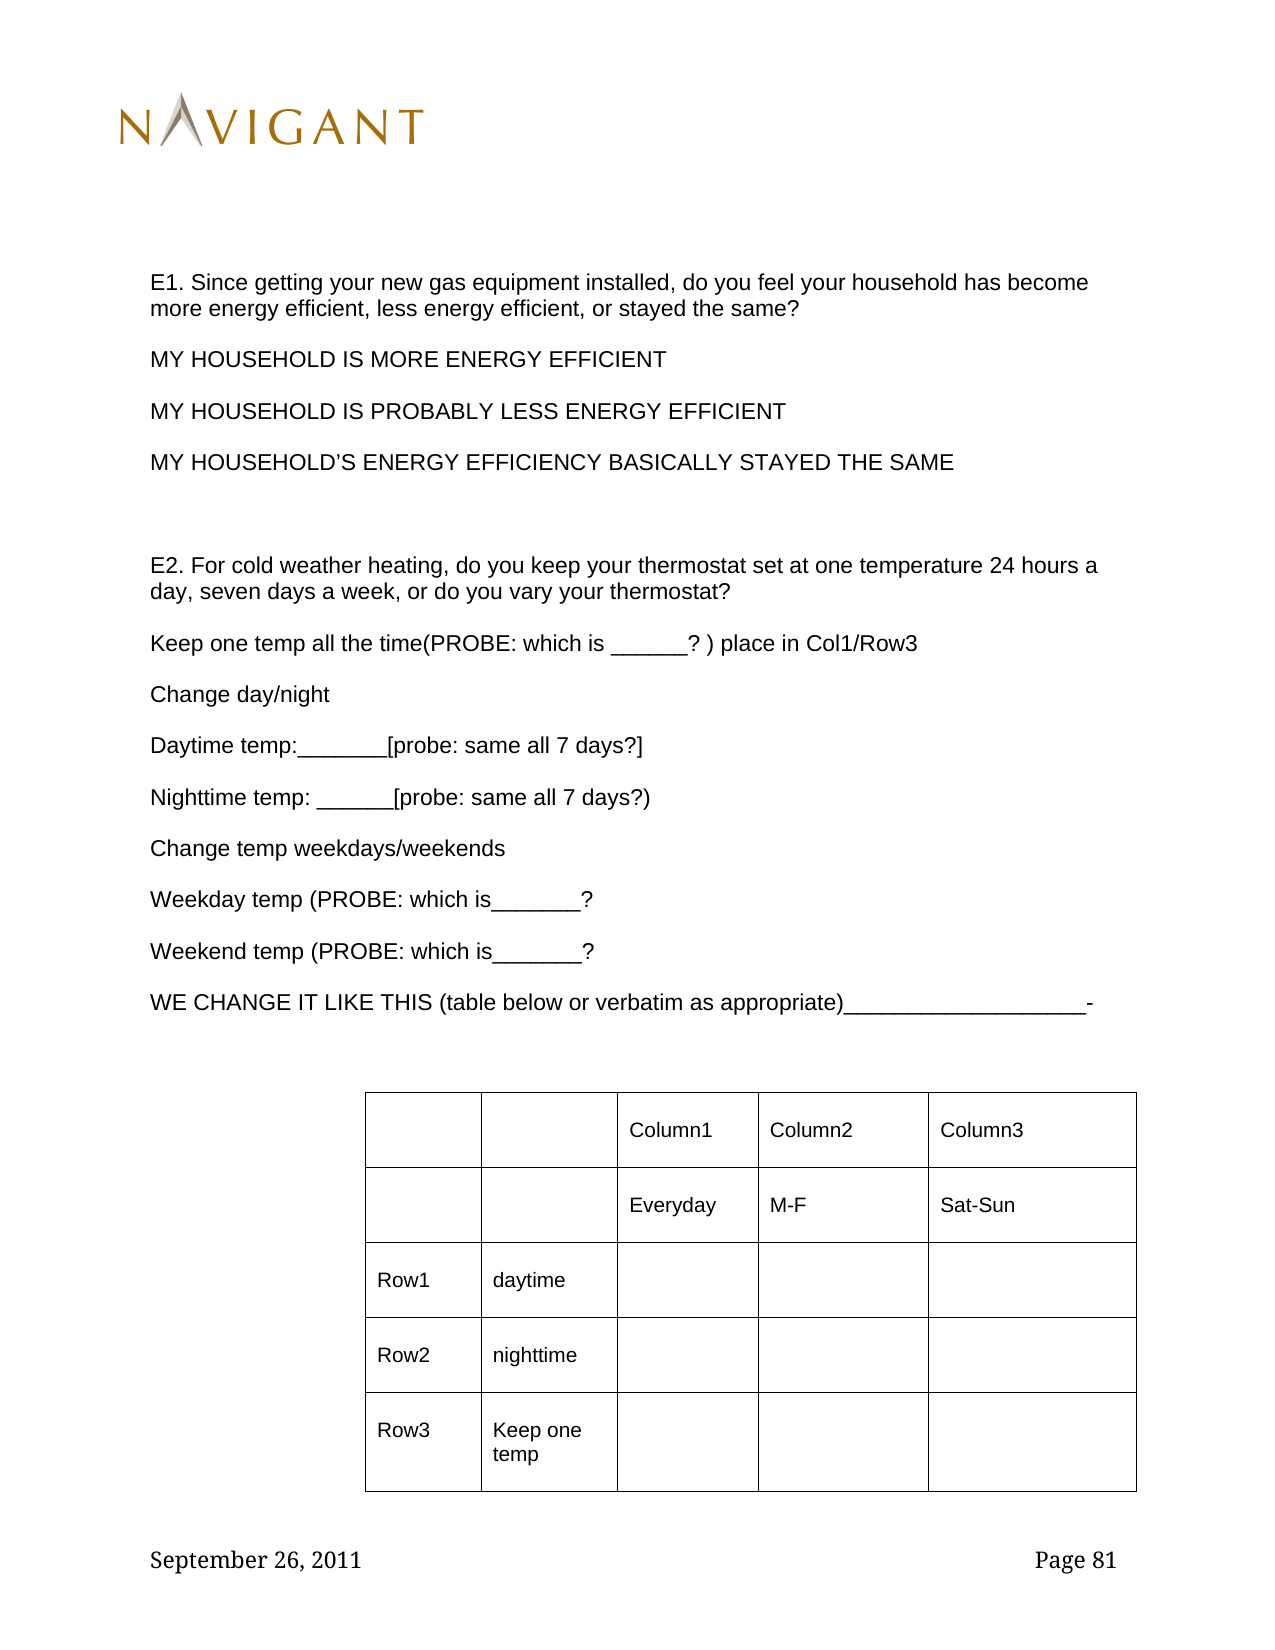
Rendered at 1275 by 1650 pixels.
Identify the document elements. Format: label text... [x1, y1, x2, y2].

table_cell Keep one temp [482, 1393, 617, 1491]
text Weekend temp (PROBE: which is_______? [150, 938, 1125, 964]
table_cell [759, 1318, 928, 1392]
text Change temp weekdays/weekends [150, 835, 1125, 861]
table_cell nighttime [482, 1318, 617, 1392]
text MY HOUSEHOLD IS PROBABLY LESS ENERGY EFFICIENT [150, 398, 1125, 424]
text Daytime temp:_______[probe: same all 7 days?] [150, 732, 1125, 759]
text MY HOUSEHOLD IS MORE ENERGY EFFICIENT [150, 346, 1125, 373]
text MY HOUSEHOLD’S ENERGY EFFICIENCY BASICALLY STAYED THE SAME [150, 449, 1125, 476]
table_cell Sat-Sun [929, 1168, 1136, 1242]
table_header [366, 1093, 481, 1167]
table_cell M-F [759, 1168, 928, 1242]
table_header Column3 [929, 1093, 1136, 1167]
table_cell daytime [482, 1243, 617, 1317]
text Nighttime temp: ______[probe: same all 7 days?) [150, 784, 1125, 810]
table_cell [759, 1243, 928, 1317]
text WE CHANGE IT LIKE THIS (table below or verbatim as appropriate)___________________- [150, 989, 1125, 1015]
text Keep one temp all the time(PROBE: which is ______? ) place in Col1/Row3 [150, 629, 1125, 656]
table_cell [618, 1393, 758, 1491]
text E1. Since getting your new gas equipment installed, do you feel your household has become more energy efficient, less energy efficient, or stayed the same? [150, 269, 1125, 321]
table_cell [759, 1393, 928, 1491]
picture [120, 92, 424, 146]
table_cell Row3 [366, 1393, 481, 1491]
table_header Column1 [618, 1093, 758, 1167]
table_cell Everyday [618, 1168, 758, 1242]
text Weekday temp (PROBE: which is_______? [150, 886, 1125, 913]
table_cell Row1 [366, 1243, 481, 1317]
table_cell [366, 1168, 481, 1242]
table_cell Row2 [366, 1318, 481, 1392]
table_cell [929, 1318, 1136, 1392]
table_cell [929, 1243, 1136, 1317]
table_header Column2 [759, 1093, 928, 1167]
table_cell [618, 1318, 758, 1392]
table_header [482, 1093, 617, 1167]
table_cell [618, 1243, 758, 1317]
text Change day/night [150, 681, 1125, 707]
table_cell [929, 1393, 1136, 1491]
text E2. For cold weather heating, do you keep your thermostat set at one temperature 24 hours a day, seven days a week, or do you vary your thermostat? [150, 552, 1125, 604]
table_cell [482, 1168, 617, 1242]
